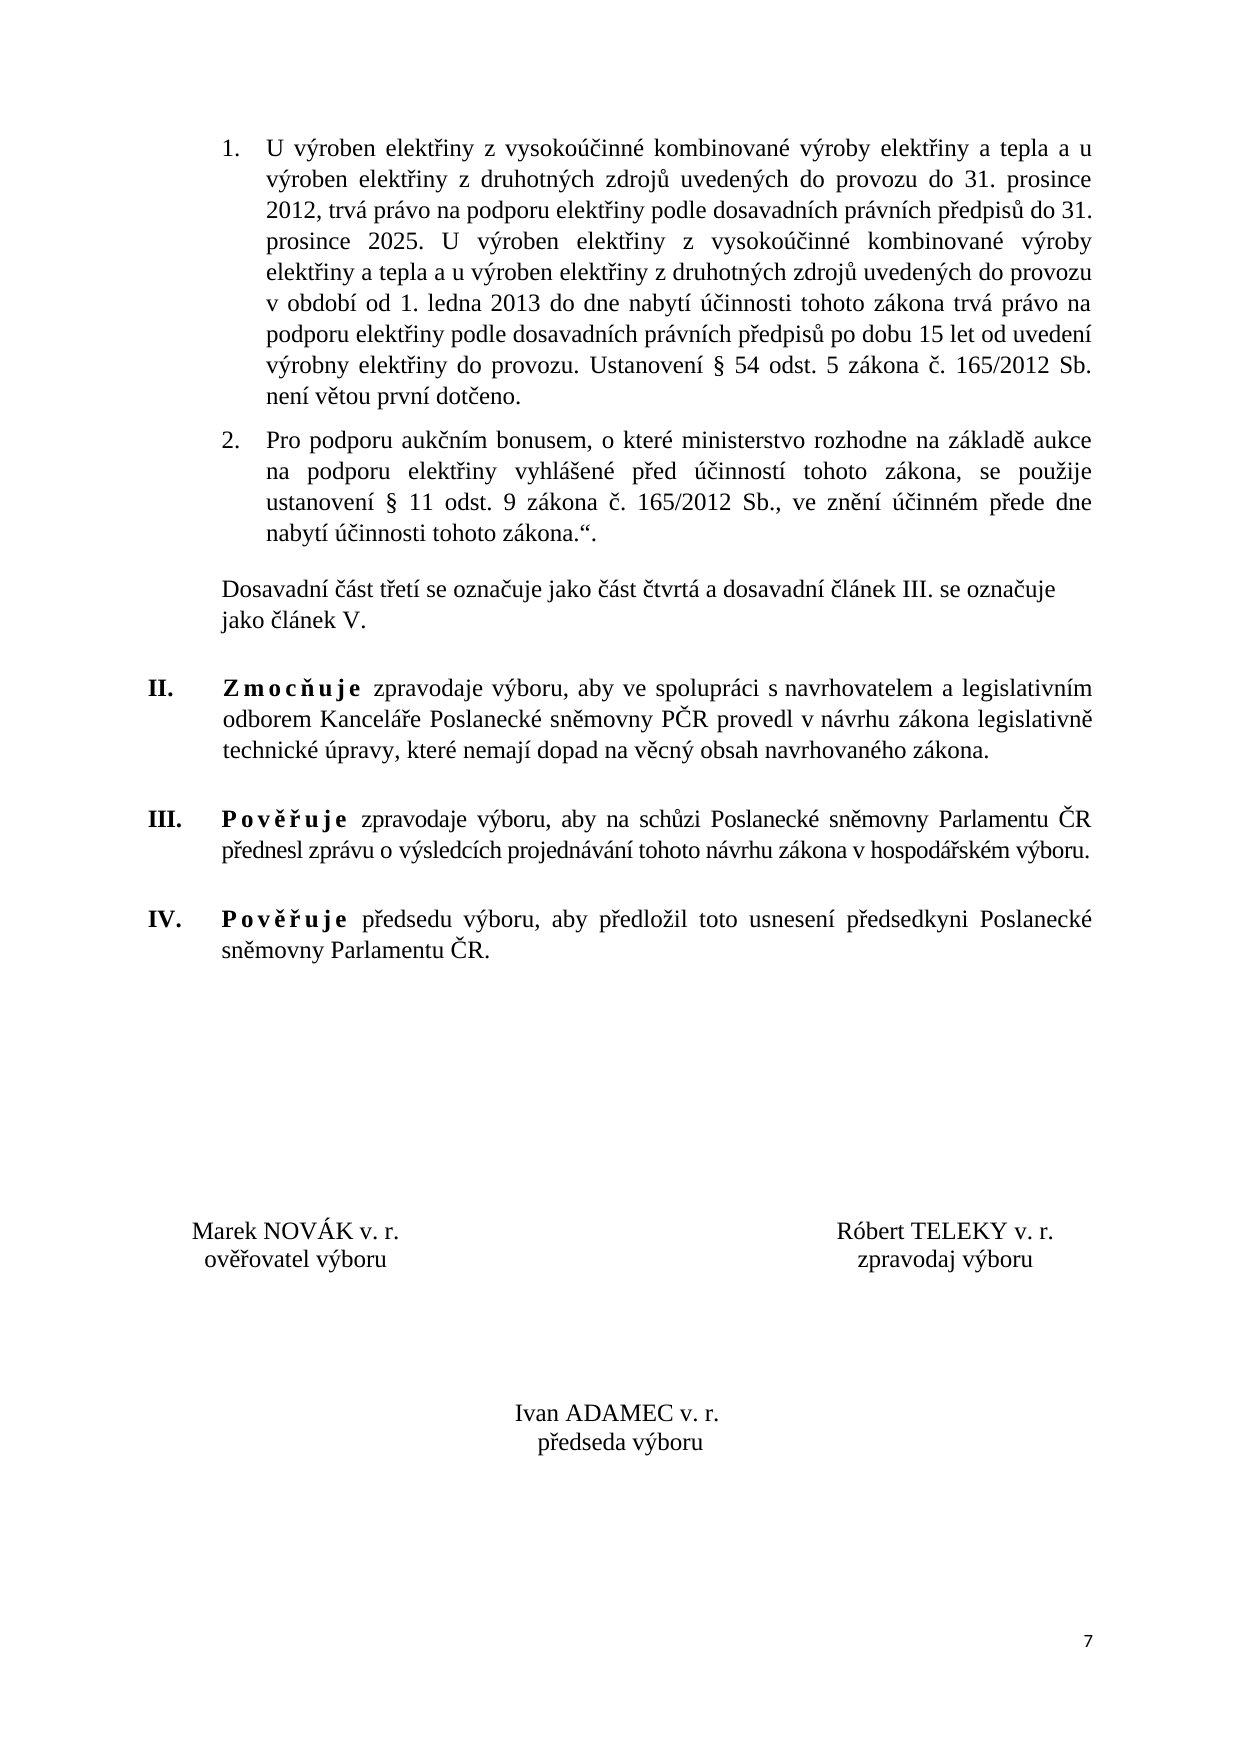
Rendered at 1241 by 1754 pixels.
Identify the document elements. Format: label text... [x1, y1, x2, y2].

text Dosavadní část třetí se označuje jako část čtvrtá a dosavadní článek III. se označuje jako článek V. [221, 574, 1093, 634]
text Marek NOVÁK v. r. Róbert TELEKY v. r. [148, 1216, 1093, 1244]
list Zmocňuje zpravodaje výboru, aby ve spolupráci s navrhovatelem a legislativním odborem Kanceláře Poslanecké sněmovny PČR provedl v návrhu zákona legislativně technické úpravy, které nemají dopad na věcný obsah navrhovaného zákona. [148, 673, 1093, 764]
text ověřovatel výboru zpravodaj výboru [148, 1244, 1093, 1273]
text předseda výboru [148, 1427, 1093, 1456]
list Pro podporu aukčním bonusem, o které ministerstvo rozhodne na základě aukce na podporu elektřiny vyhlášené před účinností tohoto zákona, se použije ustanovení § 11 odst. 9 zákona č. 165/2012 Sb., ve znění účinném přede dne nabytí účinnosti tohoto zákona.“. [221, 425, 1093, 547]
list Pověřuje předsedu výboru, aby předložil toto usnesení předsedkyni Poslanecké sněmovny Parlamentu ČR. [148, 904, 1093, 963]
text Ivan ADAMEC v. r. [148, 1398, 1093, 1427]
list Pověřuje zpravodaje výboru, aby na schůzi Poslanecké sněmovny Parlamentu ČR přednesl zprávu o výsledcích projednávání tohoto návrhu zákona v hospodářském výboru. [148, 804, 1093, 864]
list U výroben elektřiny z vysokoúčinné kombinované výroby elektřiny a tepla a u výroben elektřiny z druhotných zdrojů uvedených do provozu do 31. prosince 2012, trvá právo na podporu elektřiny podle dosavadních právních předpisů do 31. prosince 2025. U výroben elektřiny z vysokoúčinné kombinované výroby elektřiny a tepla a u výroben elektřiny z druhotných zdrojů uvedených do provozu v období od 1. ledna 2013 do dne nabytí účinnosti tohoto zákona trvá právo na podporu elektřiny podle dosavadních právních předpisů po dobu 15 let od uvedení výrobny elektřiny do provozu. Ustanovení § 54 odst. 5 zákona č. 165/2012 Sb. není větou první dotčeno. [221, 133, 1093, 410]
